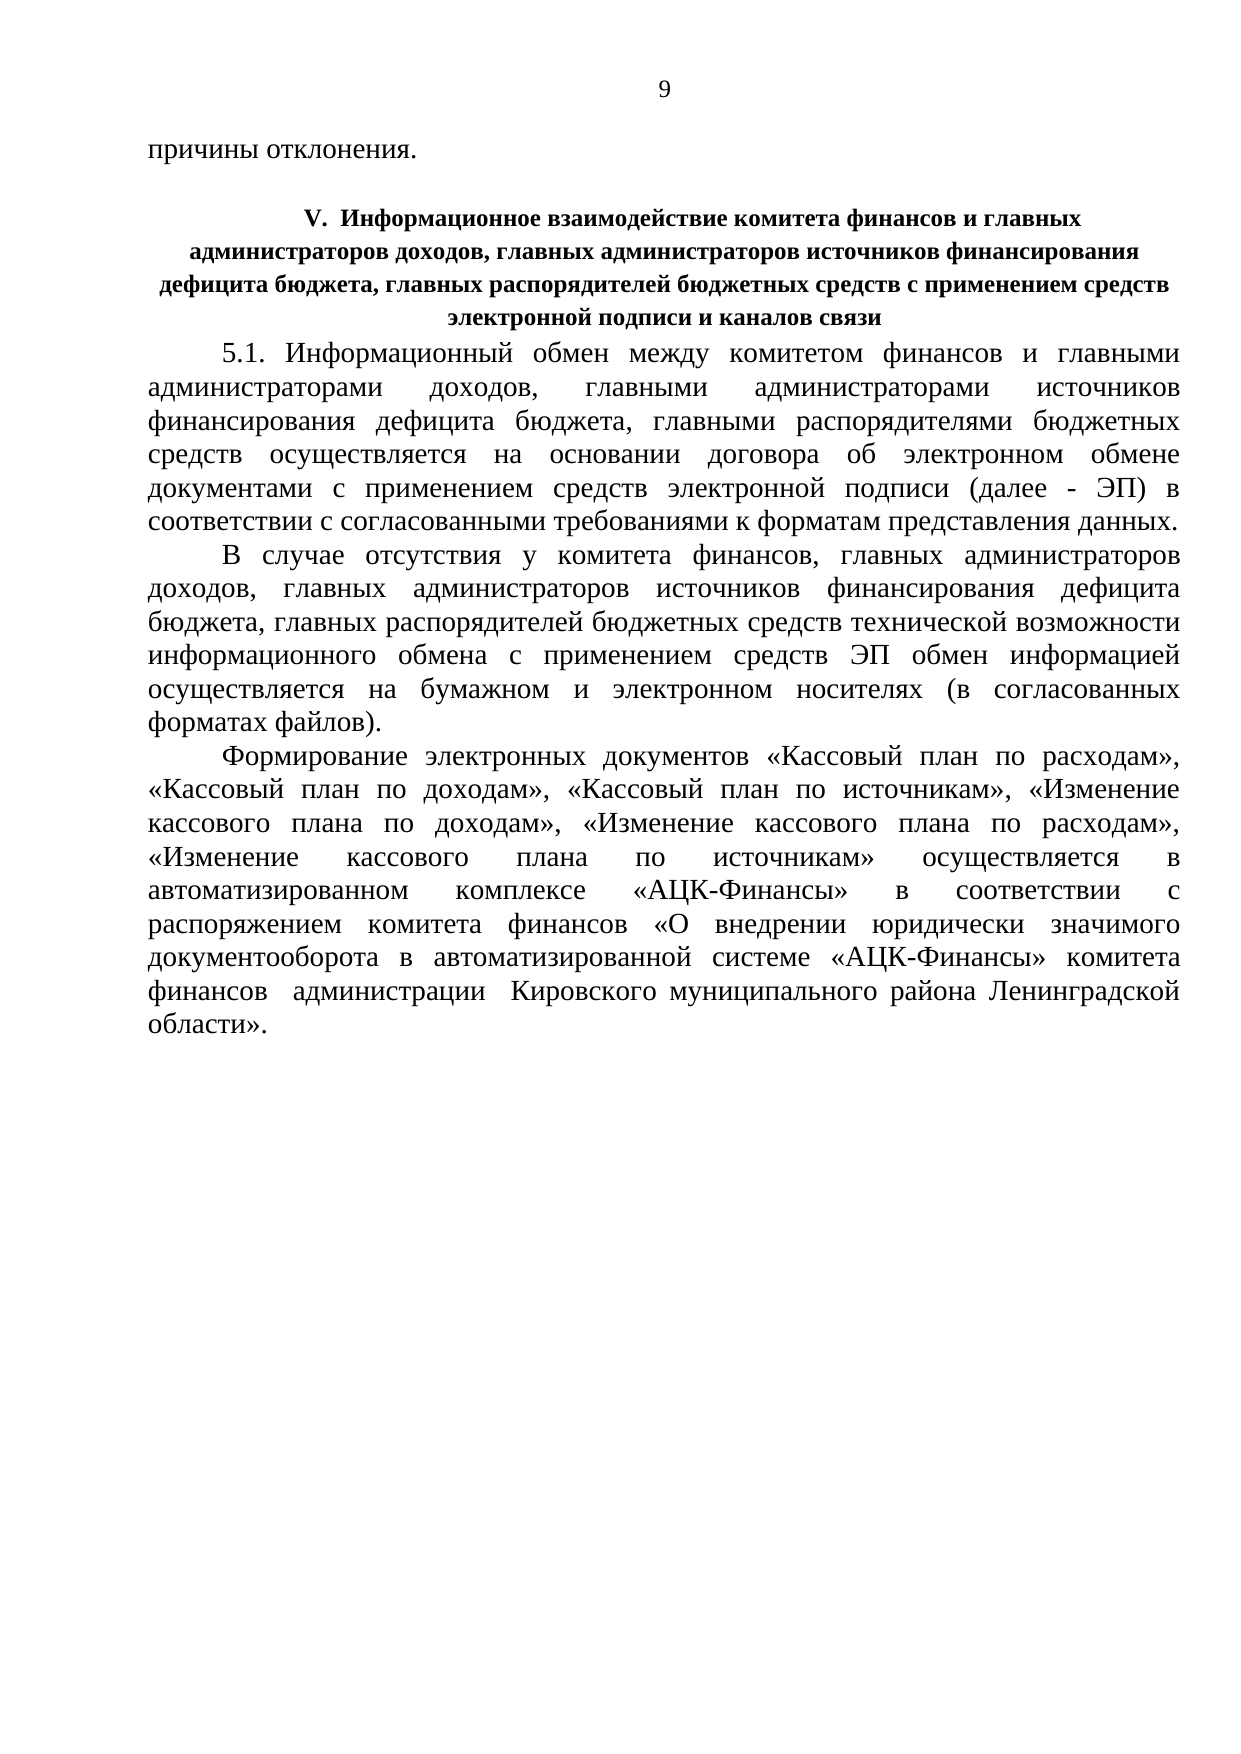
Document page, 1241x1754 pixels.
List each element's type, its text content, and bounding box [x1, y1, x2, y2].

text В случае отсутствия у комитета финансов, главных администраторов доходов, главных администраторов источников финансирования дефицита бюджета, главных распорядителей бюджетных средств технической возможности информационного обмена с применением средств ЭП обмен информацией осуществляется на бумажном и электронном носителях (в согласованных форматах файлов). [148, 537, 1181, 738]
text Формирование электронных документов «Кассовый план по расходам», «Кассовый план по доходам», «Кассовый план по источникам», «Изменение кассового плана по доходам», «Изменение кассового плана по расходам», «Изменение кассового плана по источникам» осуществляется в автоматизированном комплексе «АЦК-Финансы» в соответствии с распоряжением комитета финансов «О внедрении юридически значимого документооборота в автоматизированной системе «АЦК-Финансы» комитета финансов администрации Кировского муниципального района Ленинградской области». [148, 738, 1181, 1040]
text 5.1. Информационный обмен между комитетом финансов и главными администраторами доходов, главными администраторами источников финансирования дефицита бюджета, главными распорядителями бюджетных средств осуществляется на основании договора об электронном обмене документами с применением средств электронной подписи (далее - ЭП) в соответствии с согласованными требованиями к форматам представления данных. [148, 336, 1181, 537]
text V. Информационное взаимодействие комитета финансов и главных администраторов доходов, главных администраторов источников финансирования дефицита бюджета, главных распорядителей бюджетных средств с применением средств электронной подписи и каналов связи [148, 203, 1181, 331]
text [148, 131, 1181, 165]
